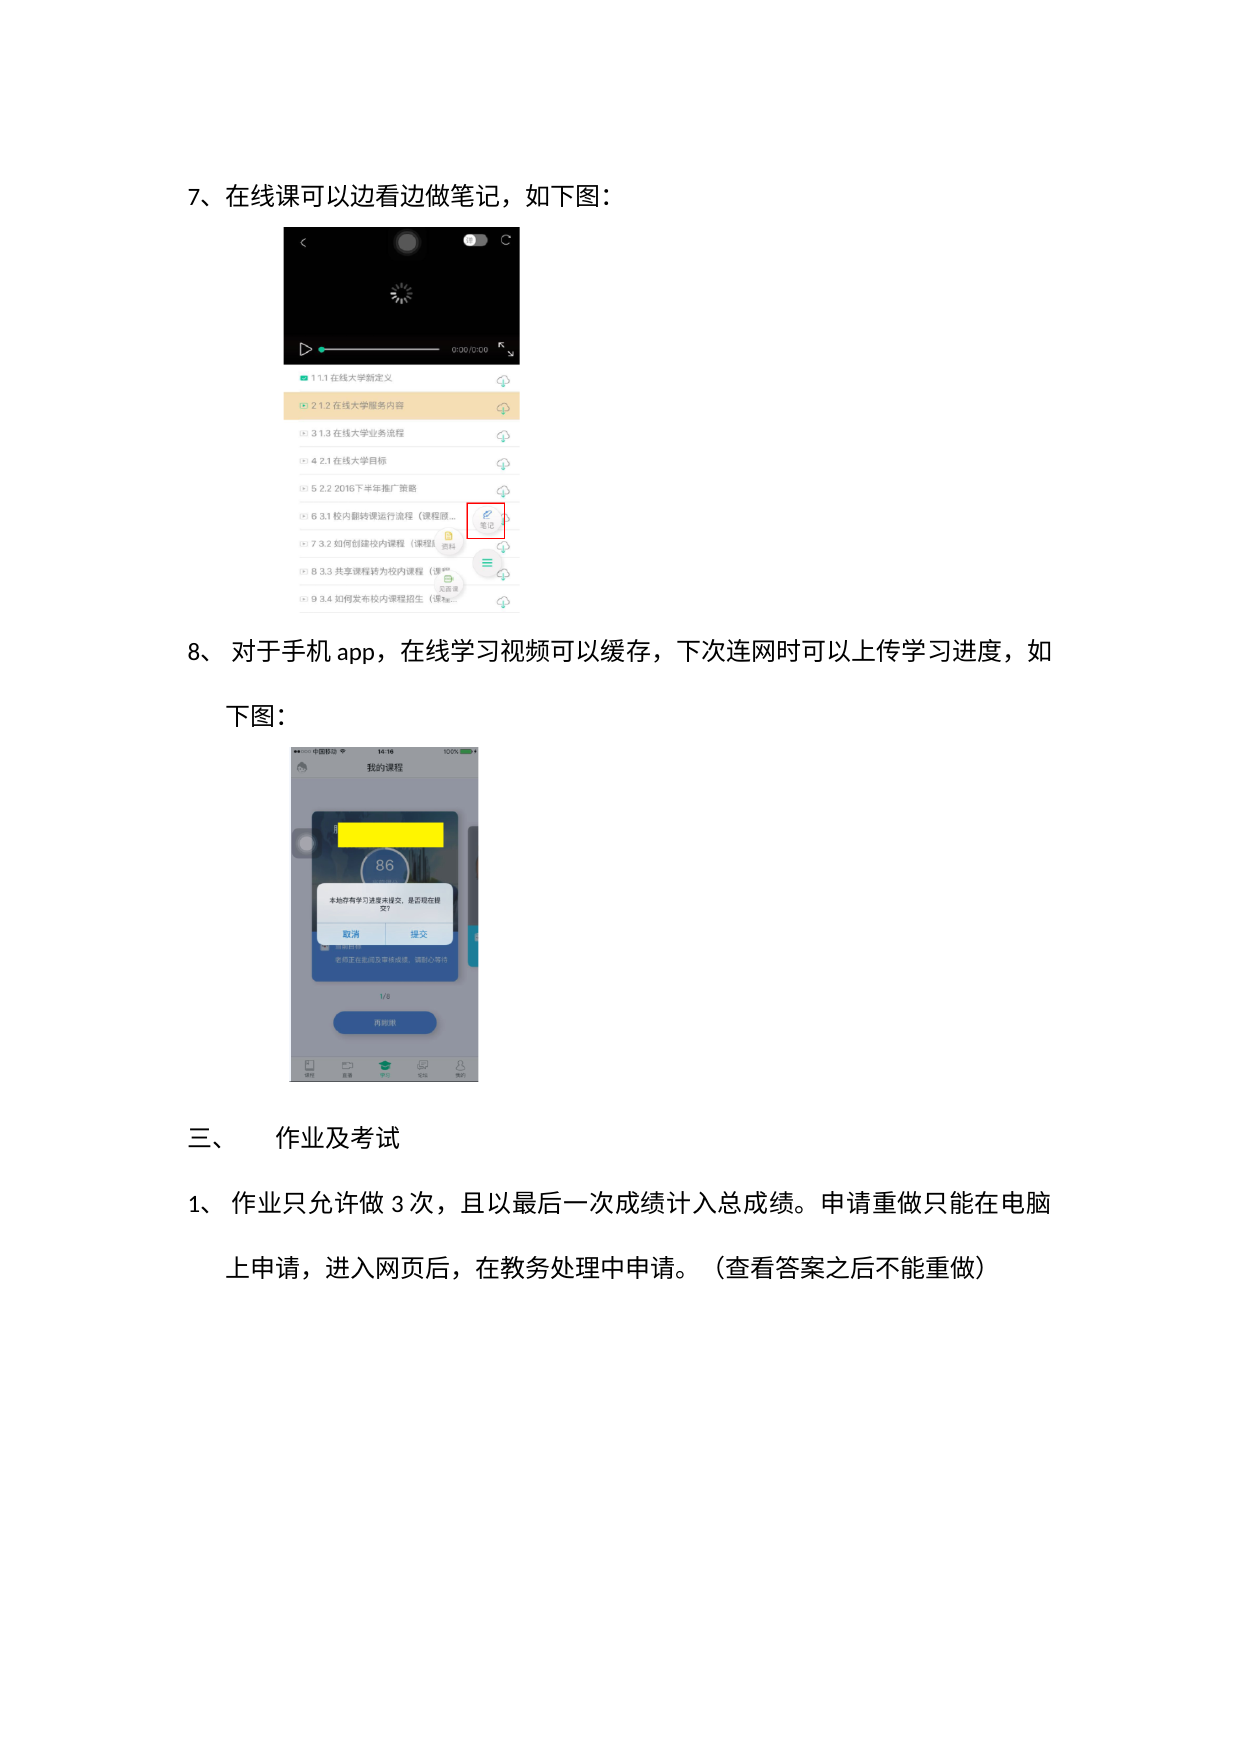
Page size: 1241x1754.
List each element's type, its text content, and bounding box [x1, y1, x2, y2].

list 作业只允许做3次，且以最后一次成绩计入总成绩。申请重做只能在电脑上申请，进入网页后，在教务处理中申请。（查看答案之后不能重做） [187, 1169, 1053, 1299]
list 作业及考试 [187, 1104, 1053, 1169]
text 7、在线课可以边看边做笔记，如下图： [187, 162, 1053, 227]
picture [283, 227, 520, 613]
list 对于手机app，在线学习视频可以缓存，下次连网时可以上传学习进度，如下图： [187, 617, 1053, 747]
picture [289, 747, 479, 1082]
